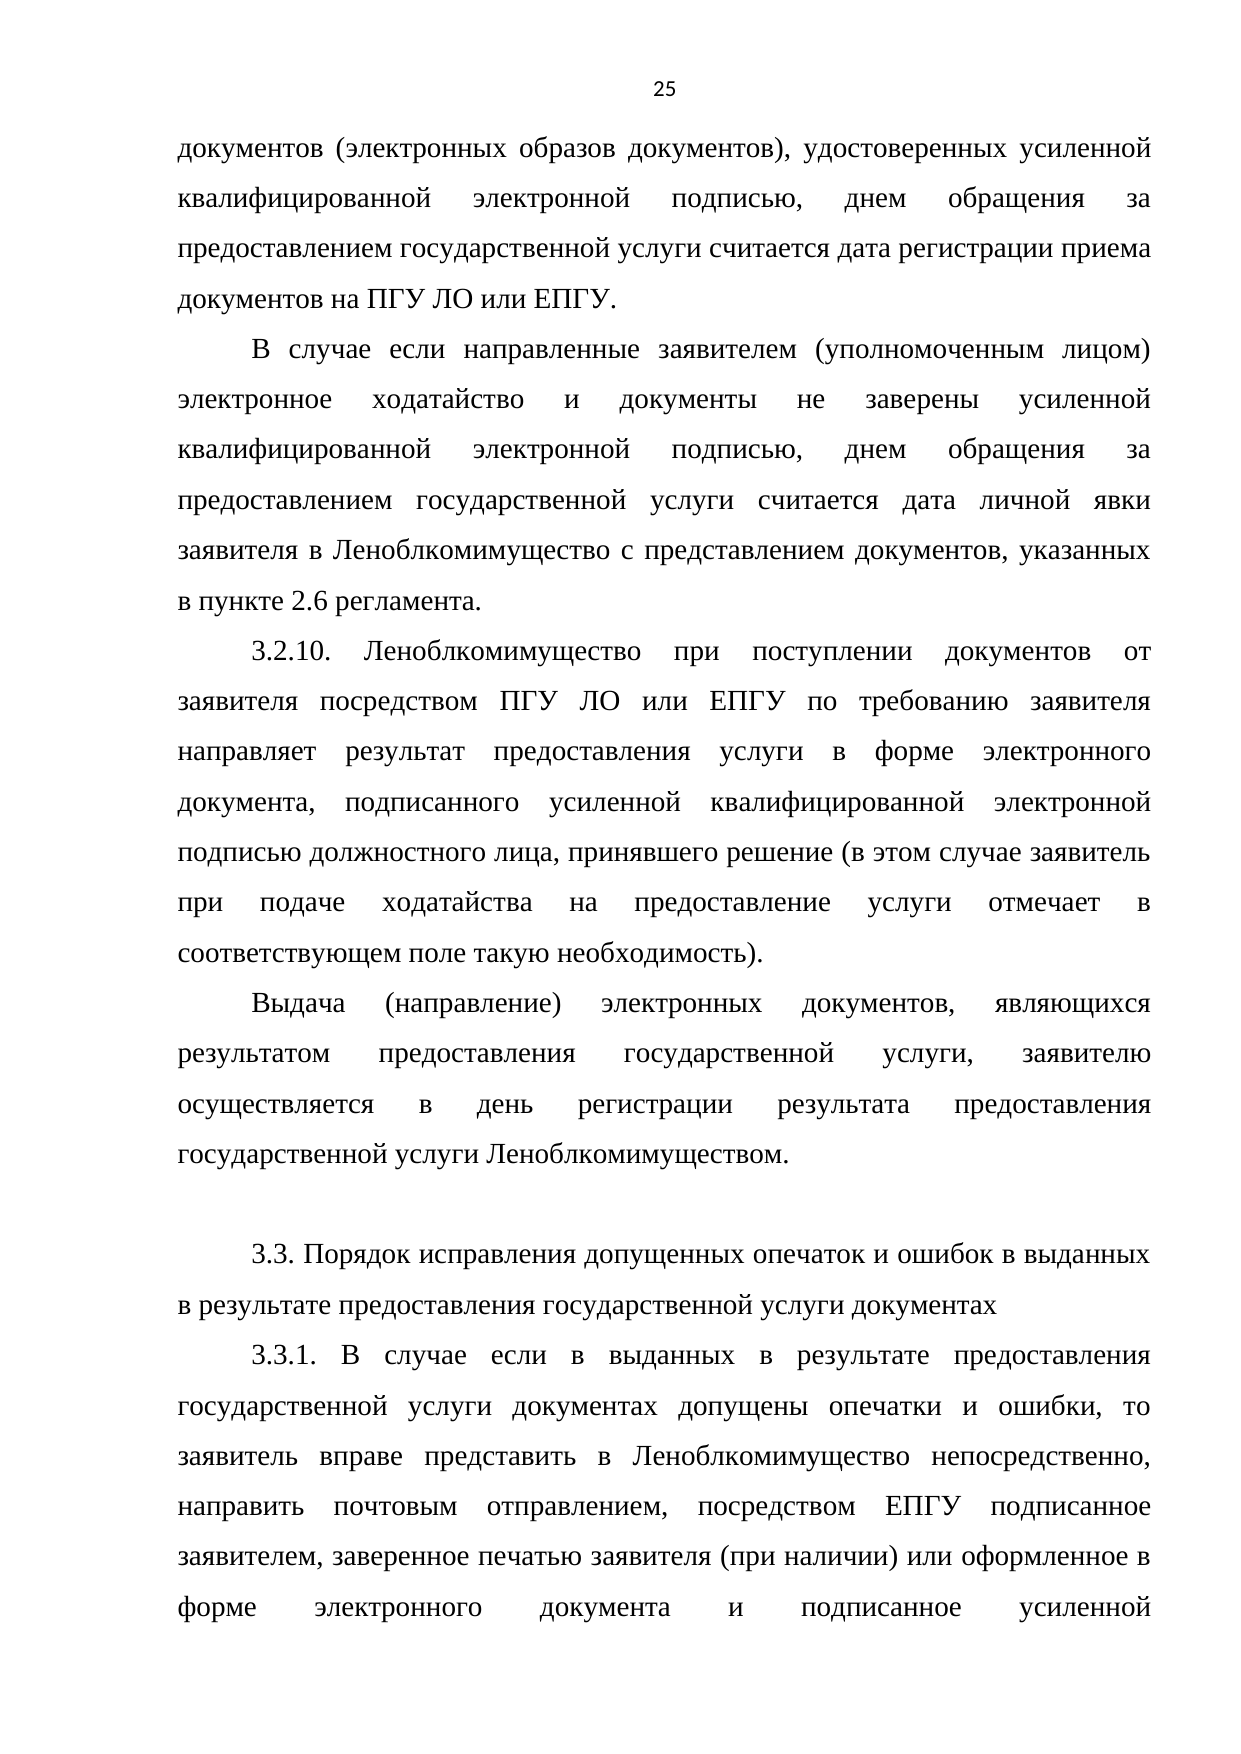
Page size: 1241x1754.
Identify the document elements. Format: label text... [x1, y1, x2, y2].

text Выдача (направление) электронных документов, являющихся результатом предоставления государственной услуги, заявителю осуществляется в день регистрации результата предоставления государственной услуги Леноблкомимуществом. [177, 985, 1152, 1169]
text 3.2.10. Леноблкомимущество при поступлении документов от заявителя посредством ПГУ ЛО или ЕПГУ по требованию заявителя направляет результат предоставления услуги в форме электронного документа, подписанного усиленной квалифицированной электронной подписью должностного лица, принявшего решение (в этом случае заявитель при подаче ходатайства на предоставление услуги отмечает в соответствующем поле такую необходимость). [177, 633, 1152, 968]
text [177, 1337, 1152, 1622]
text 3.3. Порядок исправления допущенных опечаток и ошибок в выданных в результате предоставления государственной услуги документах [177, 1237, 1152, 1321]
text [177, 130, 1152, 314]
text В случае если направленные заявителем (уполномоченным лицом) электронное ходатайство и документы не заверены усиленной квалифицированной электронной подписью, днем обращения за предоставлением государственной услуги считается дата личной явки заявителя в Леноблкомимущество с представлением документов, указанных в пункте 2.6 регламента. [177, 331, 1152, 616]
